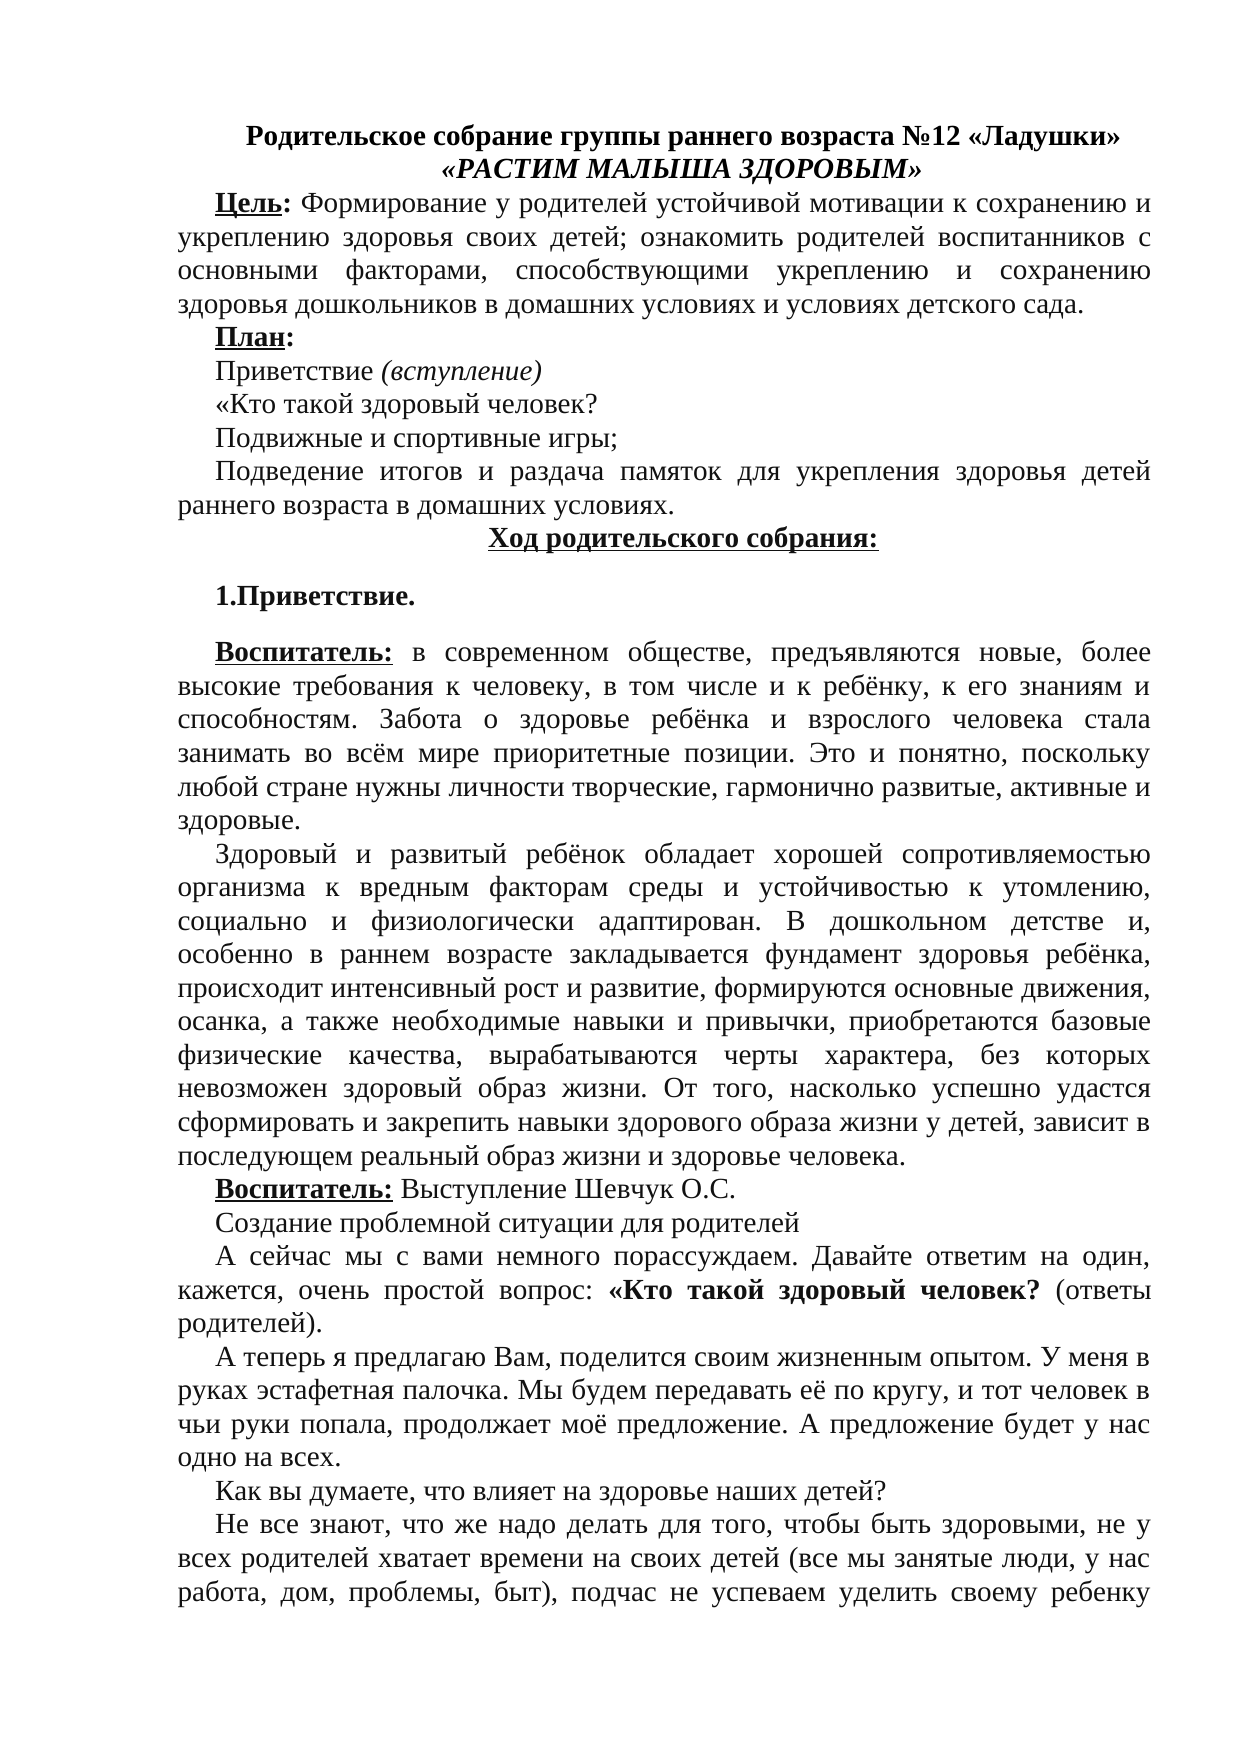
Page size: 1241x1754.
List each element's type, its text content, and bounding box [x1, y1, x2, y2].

text Подведение итогов и раздача памяток для укрепления здоровья детей раннего возраста в домашних условиях. [177, 453, 1152, 521]
text Воспитатель: в современном обществе, предъявляются новые, более высокие требования к человеку, в том числе и к ребёнку, к его знаниям и способностям. Забота о здоровье ребёнка и взрослого человека стала занимать во всём мире приоритетные позиции. Это и понятно, поскольку любой стране нужны личности творческие, гармонично развитые, активные и здоровые. [177, 634, 1152, 836]
text Подвижные и спортивные игры; [177, 420, 1152, 453]
text Создание проблемной ситуации для родителей [177, 1205, 1152, 1238]
text Приветствие (вступление) [177, 353, 1152, 386]
text А теперь я предлагаю Вам, поделится своим жизненным опытом. У меня в руках эстафетная палочка. Мы будем передавать её по кругу, и тот человек в чьи руки попала, продолжает моё предложение. А предложение будет у нас одно на всех. [177, 1339, 1152, 1473]
text «Кто такой здоровый человек? [177, 386, 1152, 420]
text План: [177, 319, 1152, 353]
text А сейчас мы с вами немного порассуждаем. Давайте ответим на один, кажется, очень простой вопрос: «Кто такой здоровый человек? (ответы родителей). [177, 1238, 1152, 1339]
text Как вы думаете, что влияет на здоровье наших детей? [177, 1473, 1152, 1507]
text Цель: Формирование у родителей устойчивой мотивации к сохранению и укреплению здоровья своих детей; ознакомить родителей воспитанников с основными факторами, способствующими укреплению и сохранению здоровья дошкольников в домашних условиях и условиях детского сада. [177, 185, 1152, 319]
text 1.Приветствие. [177, 578, 1152, 611]
text «РАСТИМ МАЛЫША ЗДОРОВЫМ» [177, 152, 1152, 185]
text Здоровый и развитый ребёнок обладает хорошей сопротивляемостью организма к вредным факторам среды и устойчивостью к утомлению, социально и физиологически адаптирован. В дошкольном детстве и, особенно в раннем возрасте закладывается фундамент здоровья ребёнка, происходит интенсивный рост и развитие, формируются основные движения, осанка, а также необходимые навыки и привычки, приобретаются базовые физические качества, вырабатываются черты характера, без которых невозможен здоровый образ жизни. От того, насколько успешно удастся сформировать и закрепить навыки здорового образа жизни у детей, зависит в последующем реальный образ жизни и здоровье человека. [177, 836, 1152, 1171]
text Родительское собрание группы раннего возраста №12 «Ладушки» [177, 118, 1152, 152]
text Ход родительского собрания: [177, 521, 1152, 554]
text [177, 1507, 1152, 1607]
text Воспитатель: Выступление Шевчук О.С. [177, 1171, 1152, 1205]
